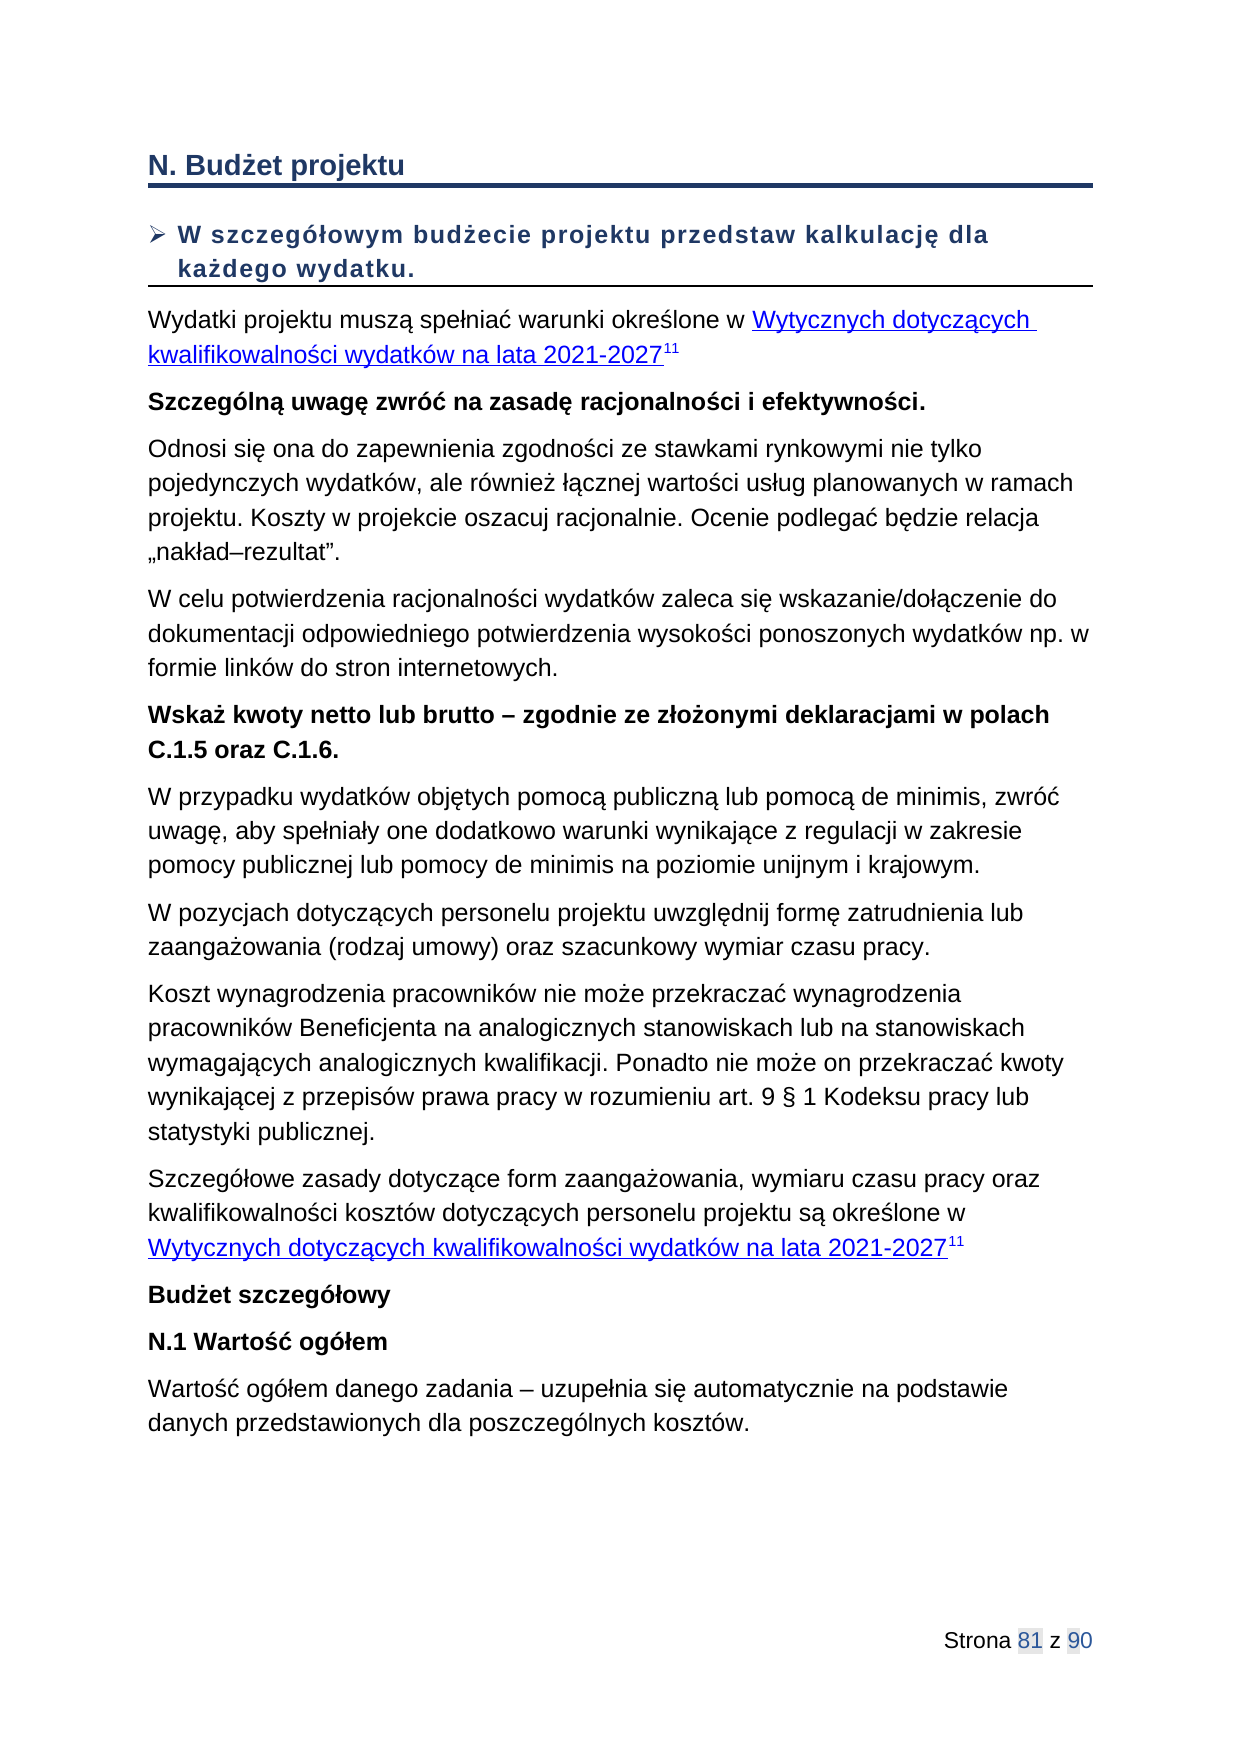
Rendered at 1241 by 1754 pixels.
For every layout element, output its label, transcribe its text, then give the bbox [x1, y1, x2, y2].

subtitle N. Budżet projektu [148, 148, 1093, 183]
text Budżet szczegółowy [148, 1280, 1093, 1308]
text N.1 Wartość ogółem [148, 1327, 1093, 1356]
text Wydatki projektu muszą spełniać warunki określone w Wytycznych dotyczących kwalifikowalności wydatków na lata 2021-202711 [148, 305, 1093, 368]
text Szczególną uwagę zwróć na zasadę racjonalności i efektywności. [148, 387, 1093, 416]
text Odnosi się ona do zapewnienia zgodności ze stawkami rynkowymi nie tylko pojedynczych wydatków, ale również łącznej wartości usług planowanych w ramach projektu. Koszty w projekcie oszacuj racjonalnie. Ocenie podlegać będzie relacja „nakład–rezultat”. [148, 434, 1093, 566]
text W przypadku wydatków objętych pomocą publiczną lub pomocą de minimis, zwróć uwagę, aby spełniały one dodatkowo warunki wynikające z regulacji w zakresie pomocy publicznej lub pomocy de minimis na poziomie unijnym i krajowym. [148, 782, 1093, 879]
text W pozycjach dotyczących personelu projektu uwzględnij formę zatrudnienia lub zaangażowania (rodzaj umowy) oraz szacunkowy wymiar czasu pracy. [148, 897, 1093, 961]
text W celu potwierdzenia racjonalności wydatków zaleca się wskazanie/dołączenie do dokumentacji odpowiedniego potwierdzenia wysokości ponoszonych wydatków np. w formie linków do stron internetowych. [148, 584, 1093, 682]
subtitle W szczegółowym budżecie projektu przedstaw kalkulację dla każdego wydatku. [148, 219, 1093, 285]
text Wskaż kwoty netto lub brutto – zgodnie ze złożonymi deklaracjami w polach C.1.5 oraz C.1.6. [148, 700, 1093, 763]
text Koszt wynagrodzenia pracowników nie może przekraczać wynagrodzenia pracowników Beneficjenta na analogicznych stanowiskach lub na stanowiskach wymagających analogicznych kwalifikacji. Ponadto nie może on przekraczać kwoty wynikającej z przepisów prawa pracy w rozumieniu art. 9 § 1 Kodeksu pracy lub statystyki publicznej. [148, 979, 1093, 1146]
text Wartość ogółem danego zadania – uzupełnia się automatycznie na podstawie danych przedstawionych dla poszczególnych kosztów. [148, 1374, 1093, 1437]
text Szczegółowe zasady dotyczące form zaangażowania, wymiaru czasu pracy oraz kwalifikowalności kosztów dotyczących personelu projektu są określone w Wytycznych dotyczących kwalifikowalności wydatków na lata 2021-202711 [148, 1164, 1093, 1262]
